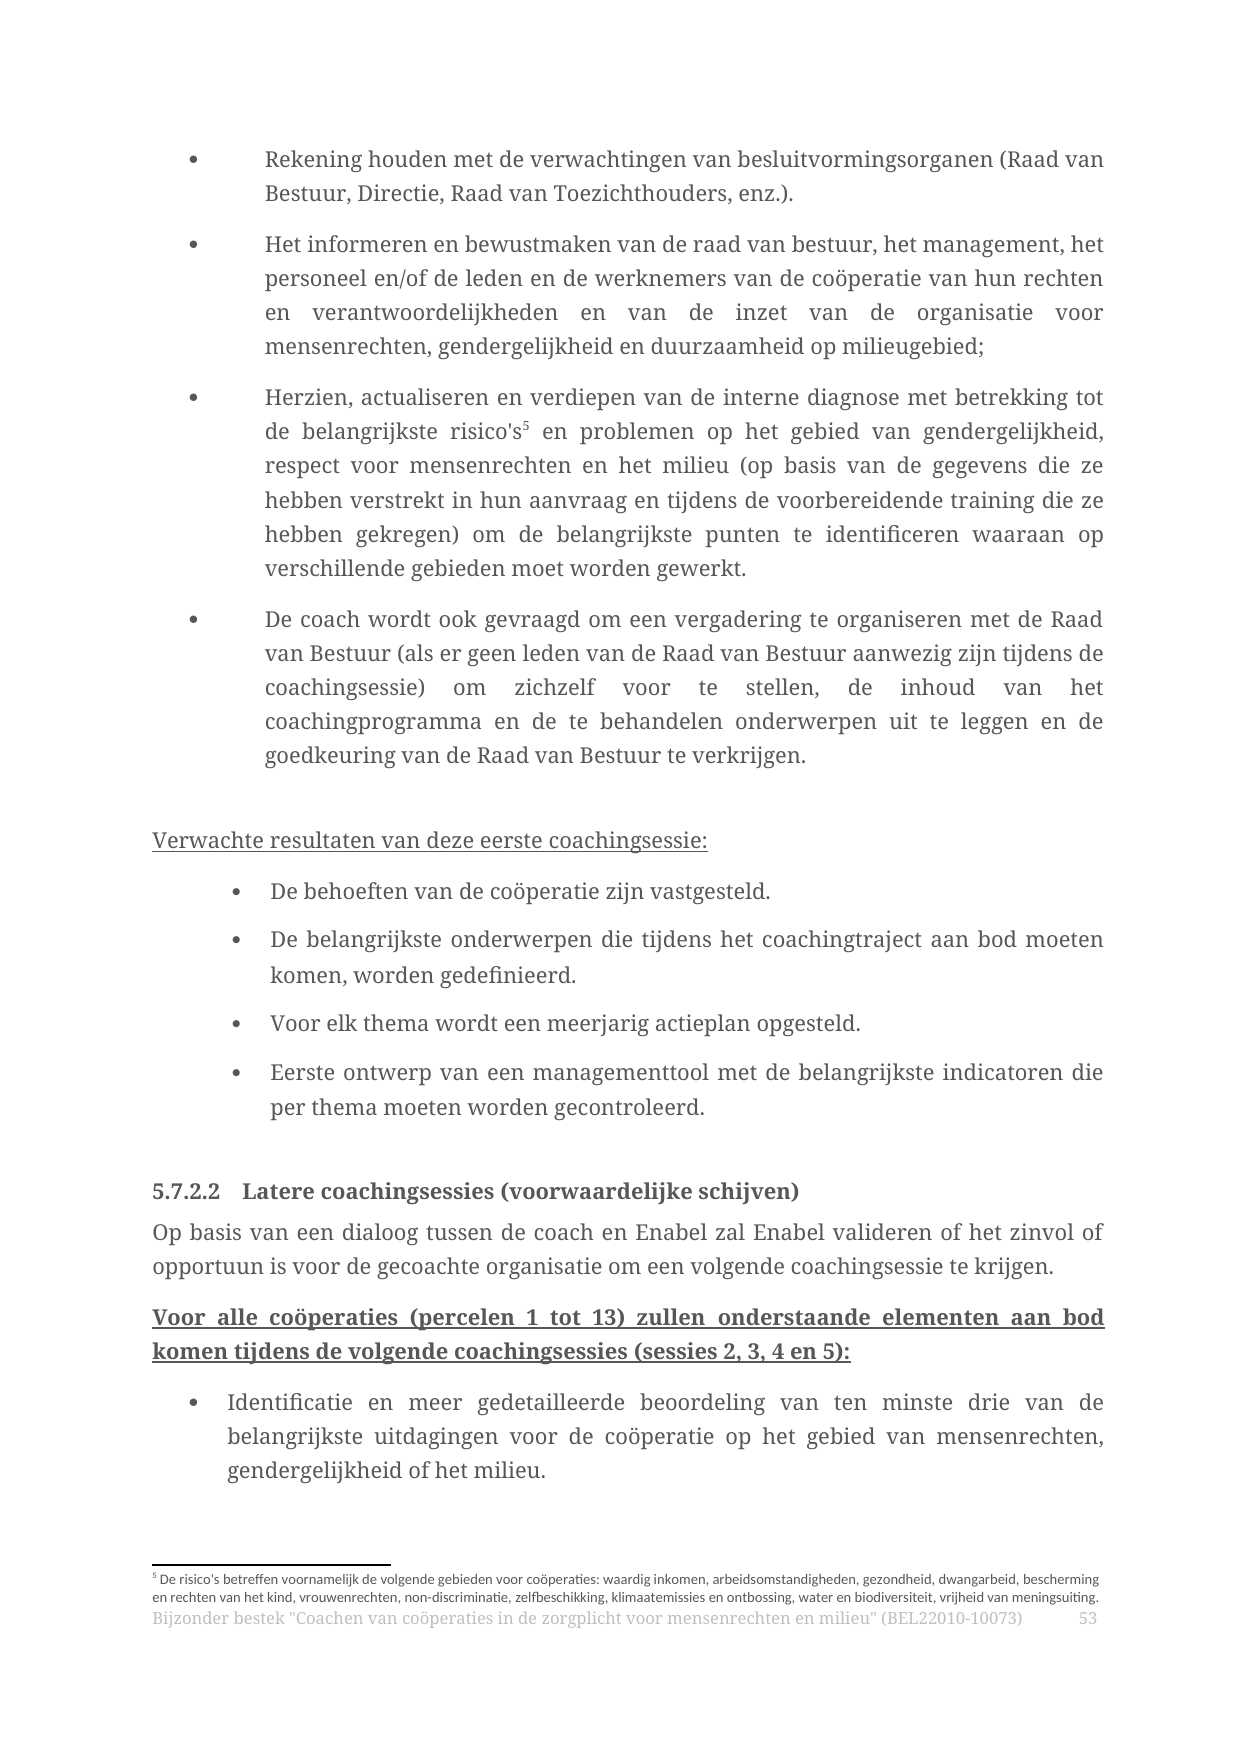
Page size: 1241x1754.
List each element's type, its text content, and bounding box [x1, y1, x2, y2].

list Eerste ontwerp van een managementtool met de belangrijkste indicatoren die per thema moeten worden gecontroleerd. [233, 1057, 1105, 1122]
list Rekening houden met de verwachtingen van besluitvormingsorganen (Raad van Bestuur, Directie, Raad van Toezichthouders, enz.). [189, 144, 1105, 208]
text Voor alle coöperaties (percelen 1 tot 13) zullen onderstaande elementen aan bod komen tijdens de volgende coachingsessies (sessies 2, 3, 4 en 5): [152, 1302, 1105, 1327]
list De belangrijkste onderwerpen die tijdens het coachingtraject aan bod moeten komen, worden gedefinieerd. [233, 924, 1105, 990]
text Voor alle coöperaties (percelen 1 tot 13) zullen onderstaande elementen aan bod komen tijdens de volgende coachingsessies (sessies 2, 3, 4 en 5): [152, 1329, 1105, 1366]
text Verwachte resultaten van deze eerste coachingsessie: [152, 791, 1105, 855]
text Op basis van een dialoog tussen de coach en Enabel zal Enabel valideren of het zinvol of opportuun is voor de gecoachte organisatie om een volgende coachingsessie te krijgen. [152, 1217, 1105, 1281]
subtitle Latere coachingsessies (voorwaardelijke schijven) [152, 1176, 1105, 1206]
list Voor elk thema wordt een meerjarig actieplan opgesteld. [233, 1008, 1105, 1038]
list De behoeften van de coöperatie zijn vastgesteld. [233, 876, 1105, 906]
list De coach wordt ook gevraagd om een vergadering te organiseren met de Raad van Bestuur (als er geen leden van de Raad van Bestuur aanwezig zijn tijdens de coachingsessie) om zichzelf voor te stellen, de inhoud van het coachingprogramma en de te behandelen onderwerpen uit te leggen en de goedkeuring van de Raad van Bestuur te verkrijgen. [189, 604, 1105, 770]
list Herzien, actualiseren en verdiepen van de interne diagnose met betrekking tot de belangrijkste risico's en problemen op het gebied van gendergelijkheid, respect voor mensenrechten en het milieu (op basis van de gegevens die ze hebben verstrekt in hun aanvraag en tijdens de voorbereidende training die ze hebben gekregen) om de belangrijkste punten te identificeren waaraan op verschillende gebieden moet worden gewerkt. [189, 382, 1105, 583]
list Het informeren en bewustmaken van de raad van bestuur, het management, het personeel en/of de leden en de werknemers van de coöperatie van hun rechten en verantwoordelijkheden en van de inzet van de organisatie voor mensenrechten, gendergelijkheid en duurzaamheid op milieugebied; [189, 229, 1105, 361]
list Identificatie en meer gedetailleerde beoordeling van ten minste drie van de belangrijkste uitdagingen voor de coöperatie op het gebied van mensenrechten, gendergelijkheid of het milieu. [189, 1387, 1105, 1485]
